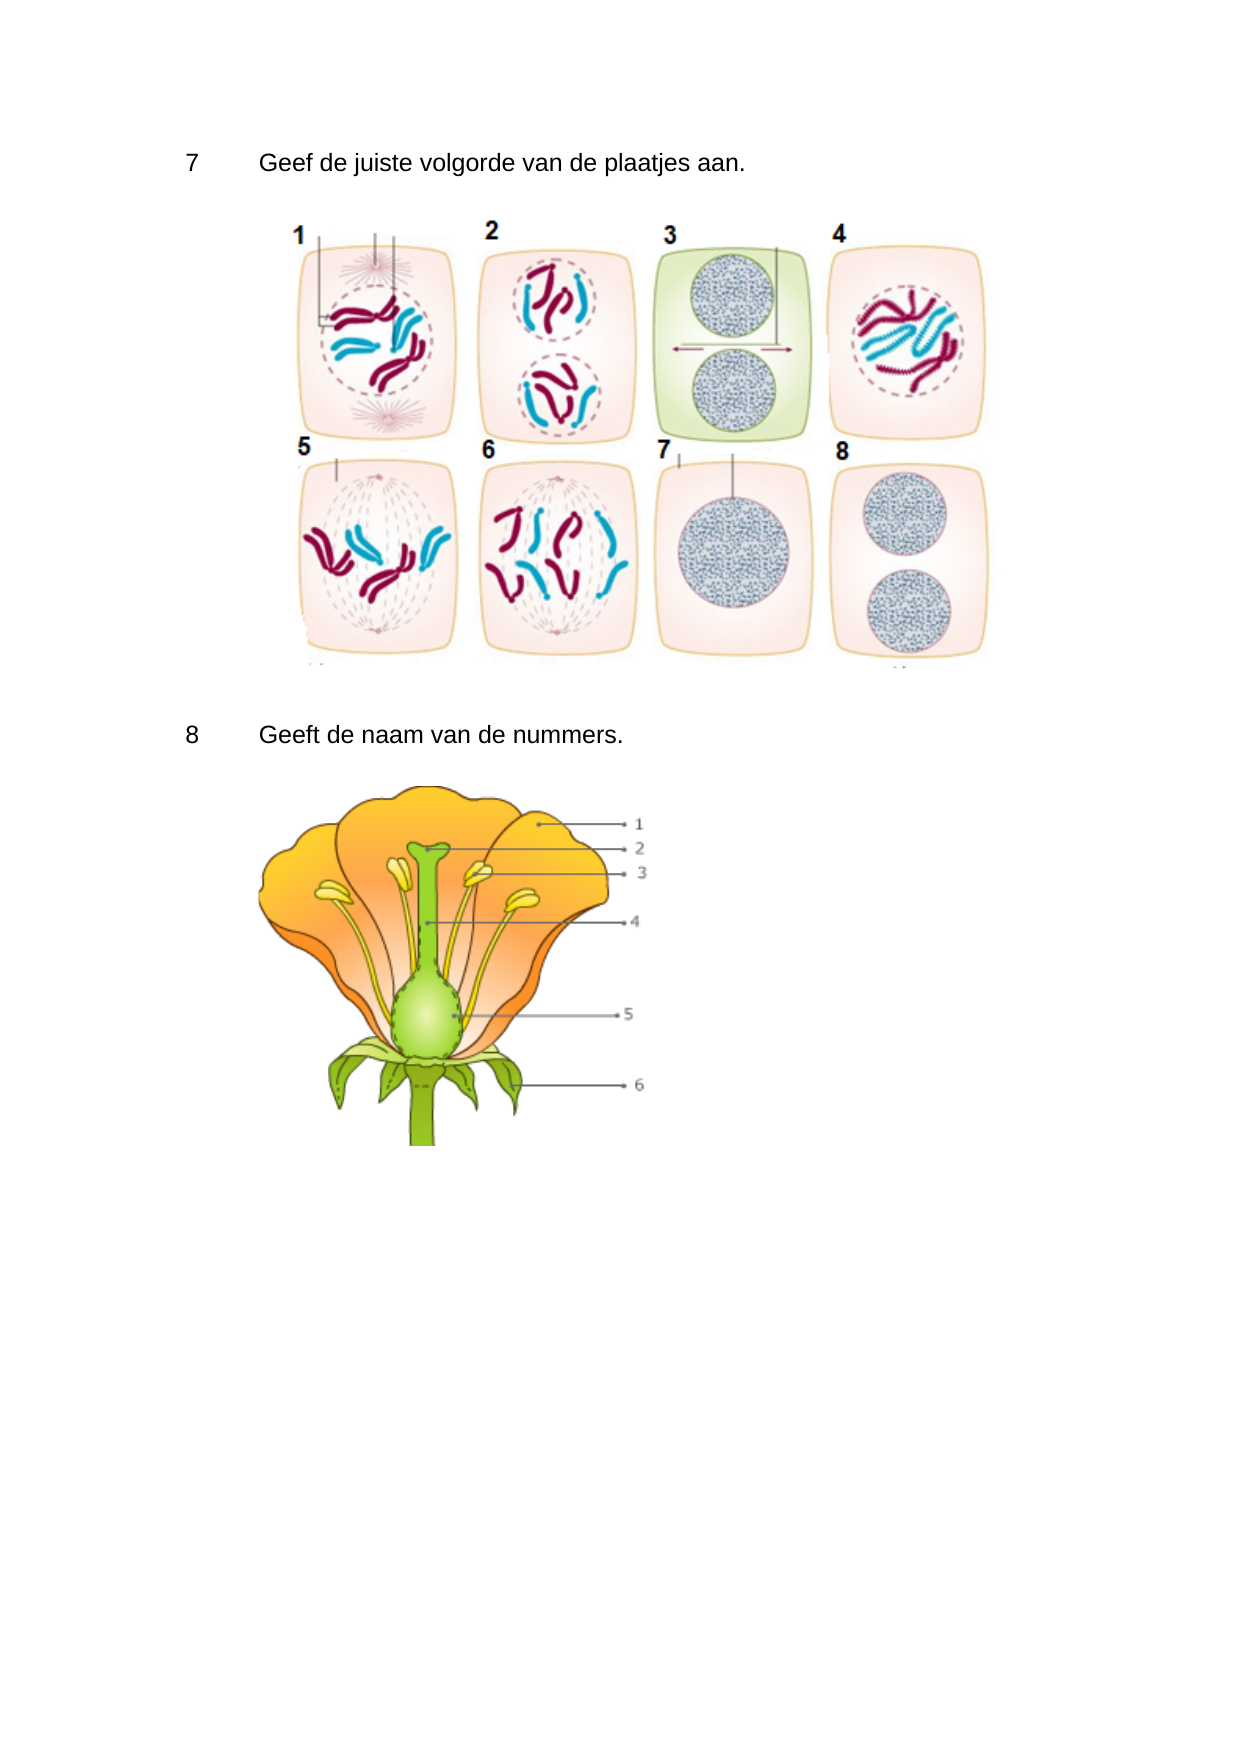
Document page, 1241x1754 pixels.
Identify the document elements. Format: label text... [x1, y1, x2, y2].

list Geef de juiste volgorde van de plaatjes aan. [185, 148, 1093, 176]
picture [258, 213, 1010, 684]
picture [258, 786, 650, 1146]
list Geeft de naam van de nummers. [185, 721, 1093, 749]
